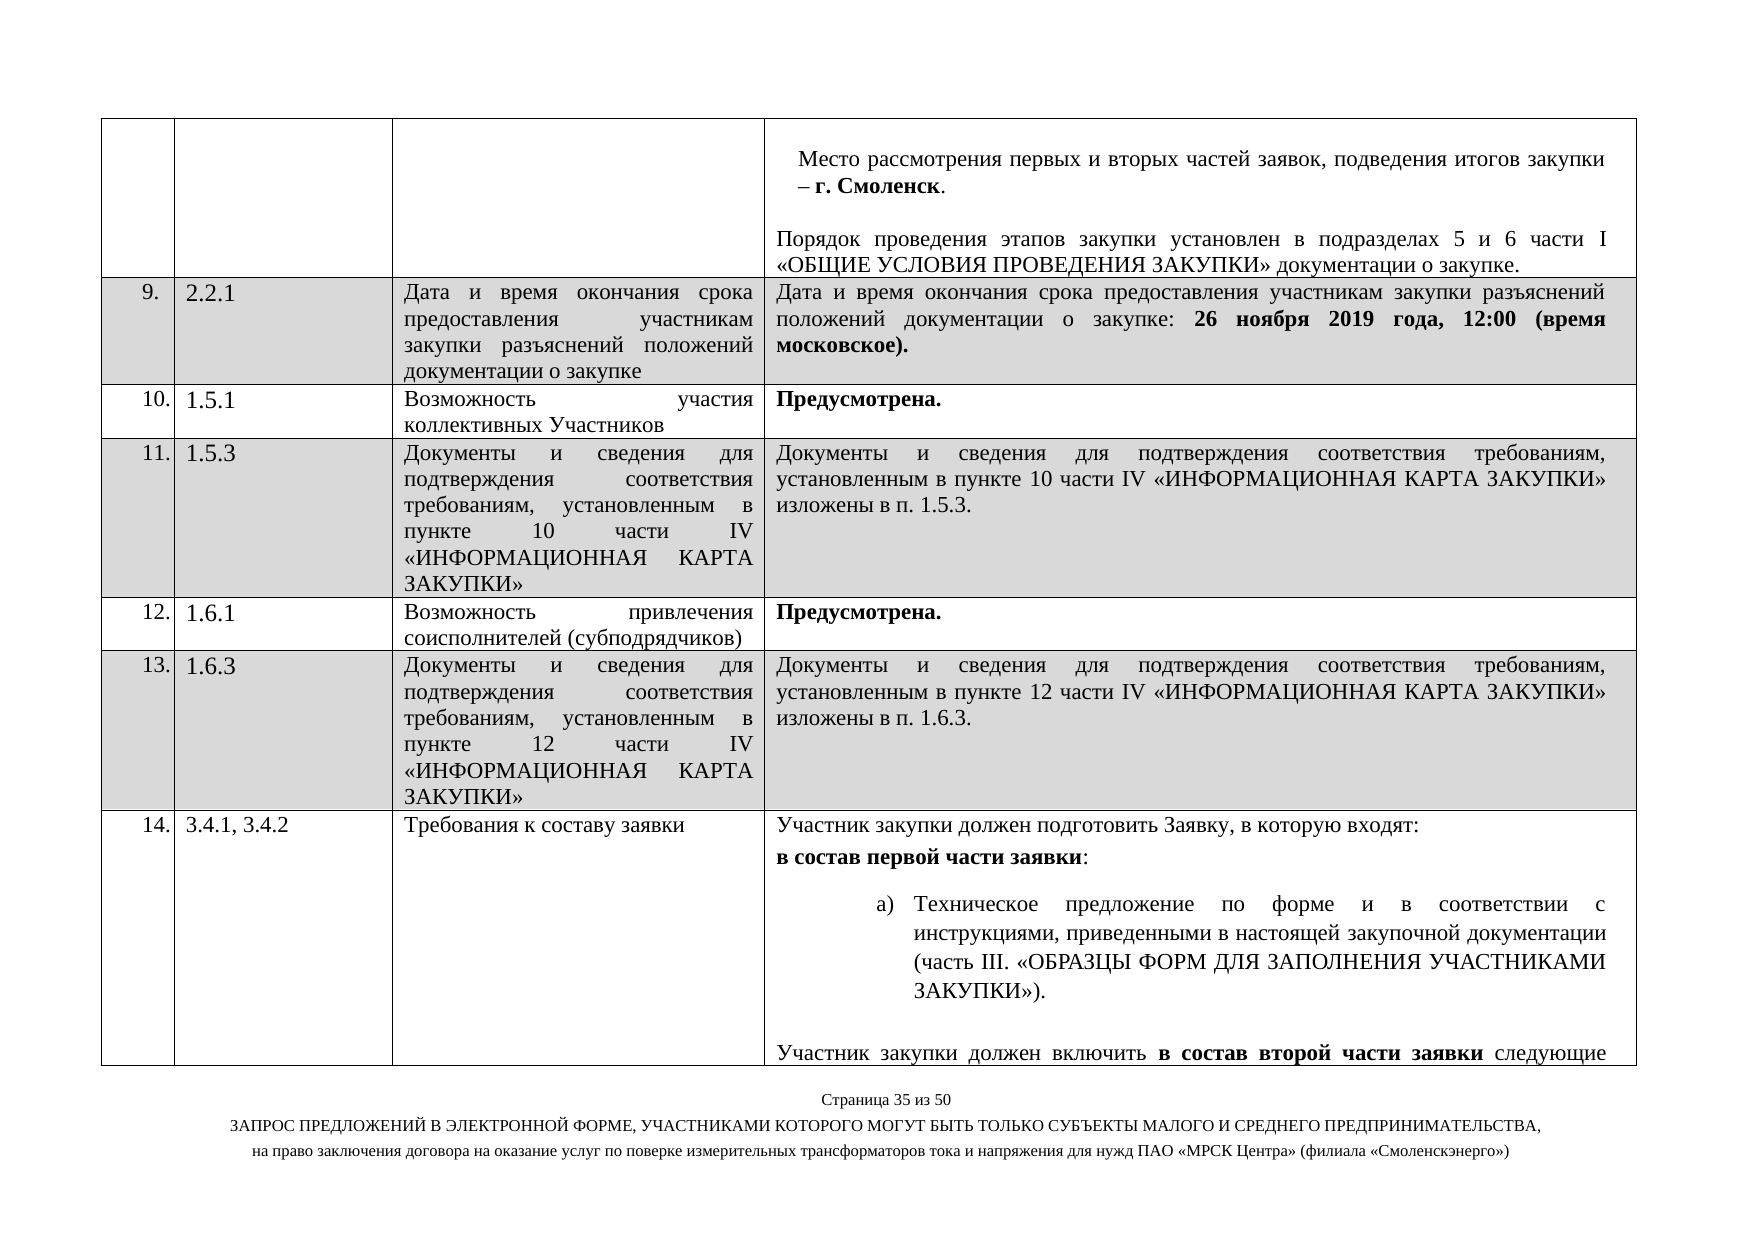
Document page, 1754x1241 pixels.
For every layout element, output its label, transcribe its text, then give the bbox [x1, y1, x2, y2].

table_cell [393, 119, 764, 277]
table_cell [102, 278, 174, 384]
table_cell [765, 119, 1636, 277]
table_cell Документы и сведения для подтверждения соответствия требованиям, установленным в пункте 12 части IV «ИНФОРМАЦИОННАЯ КАРТА ЗАКУПКИ» [393, 651, 764, 809]
table_cell Предусмотрена. [765, 385, 1636, 437]
table_cell [102, 119, 174, 277]
table_cell [102, 598, 174, 650]
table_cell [175, 119, 392, 277]
table_cell Дата и время окончания срока предоставления участникам закупки разъяснений положений документации о закупке [393, 278, 764, 384]
table_cell [102, 811, 174, 1065]
table_cell 3.4.1, 3.4.2 [175, 811, 392, 1065]
table_cell Предусмотрена. [765, 598, 1636, 650]
table_cell Возможность участия коллективных Участников [393, 385, 764, 437]
table_cell [102, 651, 174, 809]
table_cell [102, 439, 174, 597]
table_cell 1.6.3 [175, 651, 392, 809]
table_cell Возможность привлечения соисполнителей (субподрядчиков) [393, 598, 764, 650]
table_cell Документы и сведения для подтверждения соответствия требованиям, установленным в пункте 10 части IV «ИНФОРМАЦИОННАЯ КАРТА ЗАКУПКИ» изложены в п. 1.5.3. [765, 439, 1636, 597]
table_cell 2.2.1 [175, 278, 392, 384]
table_cell Дата и время окончания срока предоставления участникам закупки разъяснений положений документации о закупке: 26 ноября 2019 года, 12:00 (время московское). [765, 278, 1636, 384]
table_cell Документы и сведения для подтверждения соответствия требованиям, установленным в пункте 12 части IV «ИНФОРМАЦИОННАЯ КАРТА ЗАКУПКИ» изложены в п. 1.6.3. [765, 651, 1636, 809]
table_cell 1.5.1 [175, 385, 392, 437]
table_cell [102, 385, 174, 437]
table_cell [393, 811, 764, 1065]
table_cell Документы и сведения для подтверждения соответствия требованиям, установленным в пункте 10 части IV «ИНФОРМАЦИОННАЯ КАРТА ЗАКУПКИ» [393, 439, 764, 597]
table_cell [765, 811, 1636, 1065]
table_cell 1.6.1 [175, 598, 392, 650]
table_cell 1.5.3 [175, 439, 392, 597]
